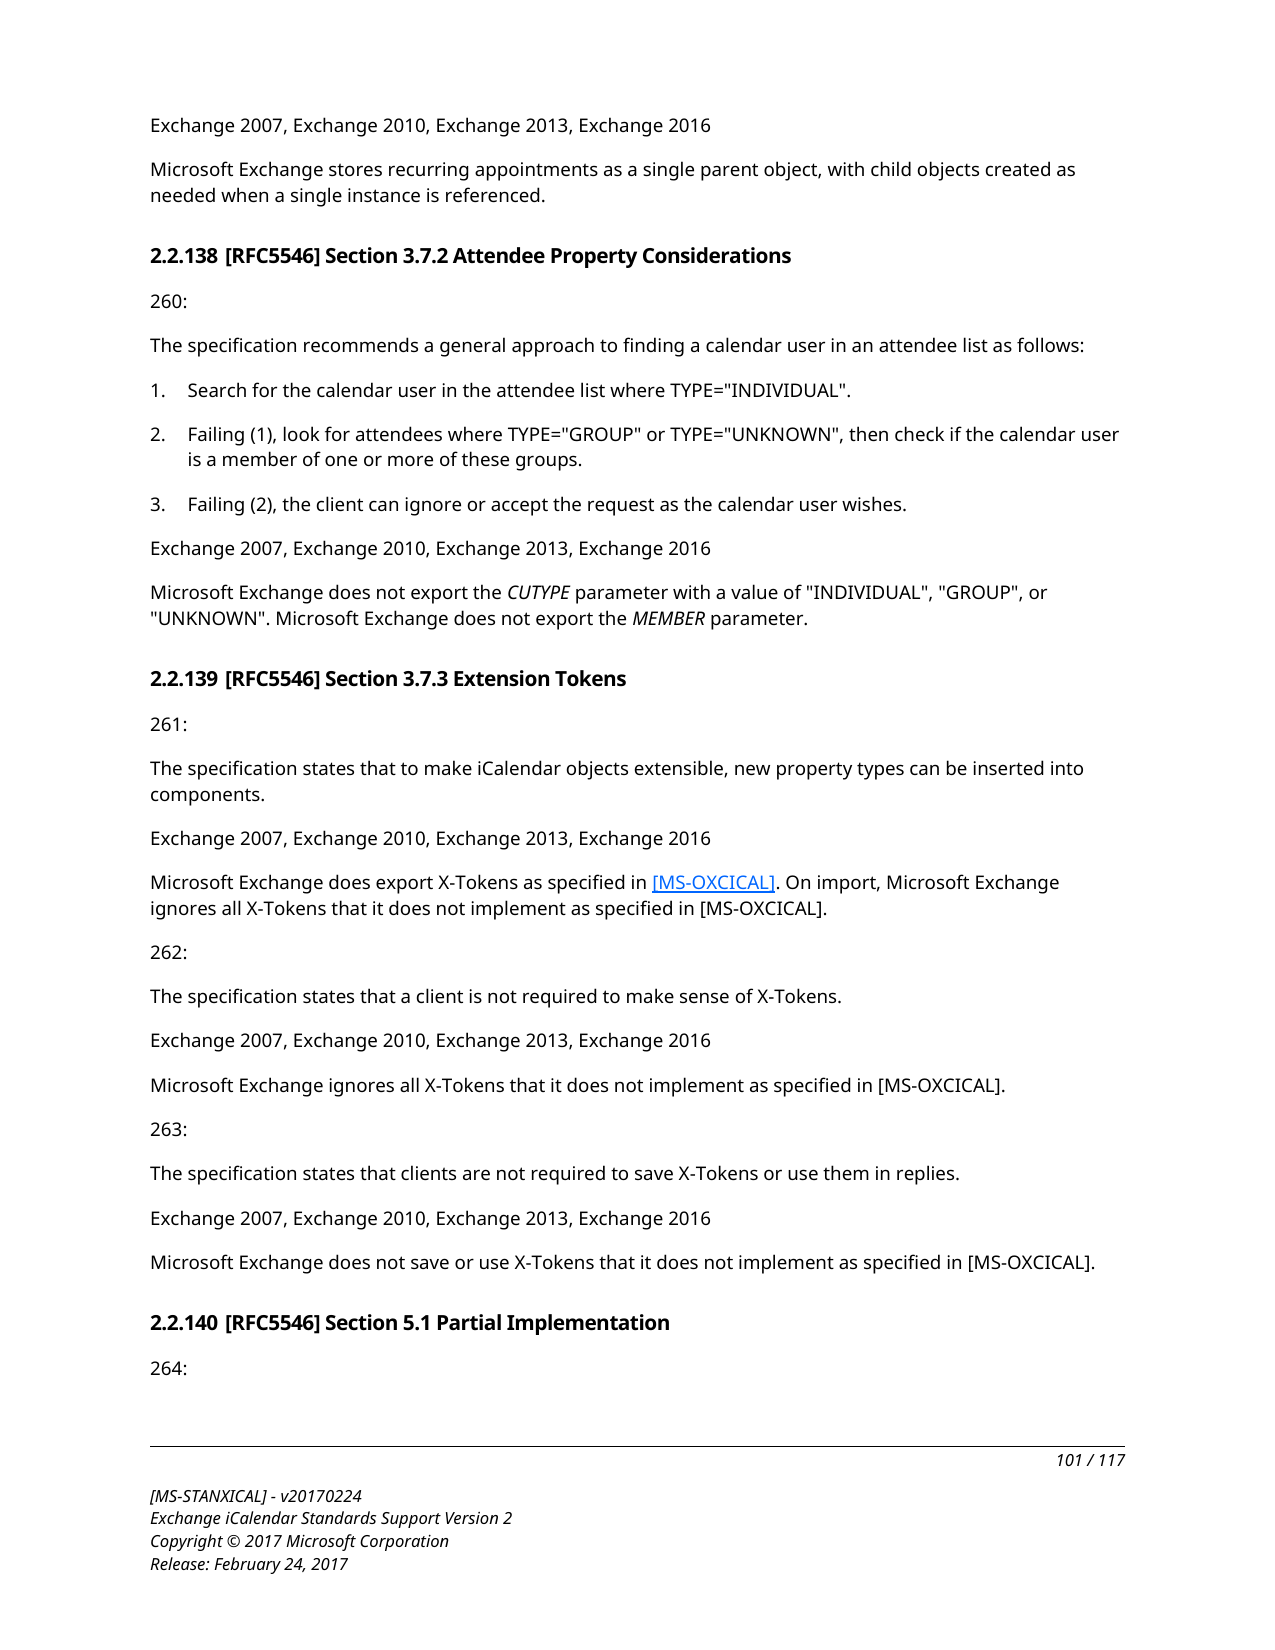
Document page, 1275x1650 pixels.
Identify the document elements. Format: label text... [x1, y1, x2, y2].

text Exchange 2007, Exchange 2010, Exchange 2013, Exchange 2016 [150, 1205, 1125, 1230]
text Microsoft Exchange does not save or use X-Tokens that it does not implement as specified in [MS-OXCICAL]. [150, 1249, 1125, 1274]
text Exchange 2007, Exchange 2010, Exchange 2013, Exchange 2016 [150, 535, 1125, 561]
subtitle [RFC5546] Section 5.1 Partial Implementation [150, 1308, 1125, 1336]
text The specification recommends a general approach to finding a calendar user in an attendee list as follows: [150, 333, 1125, 358]
text Exchange 2007, Exchange 2010, Exchange 2013, Exchange 2016 [150, 1028, 1125, 1053]
subtitle [RFC5546] Section 3.7.3 Extension Tokens [150, 664, 1125, 692]
text V0261: [150, 711, 1125, 737]
text V0263: [150, 1116, 1125, 1142]
text V0262: [150, 939, 1125, 965]
list Failing (2), the client can ignore or accept the request as the calendar user wishes. [150, 491, 1125, 516]
subtitle [RFC5546] Section 3.7.2 Attendee Property Considerations [150, 241, 1125, 269]
text The specification states that clients are not required to save X-Tokens or use them in replies. [150, 1161, 1125, 1186]
text Microsoft Exchange stores recurring appointments as a single parent object, with child objects created as needed when a single instance is referenced. [150, 157, 1125, 208]
text Exchange 2007, Exchange 2010, Exchange 2013, Exchange 2016 [150, 825, 1125, 851]
text Microsoft Exchange does export X-Tokens as specified in [MS-OXCICAL]. On import, Microsoft Exchange ignores all X-Tokens that it does not implement as specified in [MS-OXCICAL]. [150, 869, 1125, 920]
list Search for the calendar user in the attendee list where TYPE="INDIVIDUAL". [150, 377, 1125, 402]
text Microsoft Exchange ignores all X-Tokens that it does not implement as specified in [MS-OXCICAL]. [150, 1072, 1125, 1097]
text The specification states that a client is not required to make sense of X-Tokens. [150, 983, 1125, 1009]
text V0264: [150, 1355, 1125, 1381]
text V0260: [150, 288, 1125, 314]
text Microsoft Exchange does not export the CUTYPE parameter with a value of "INDIVIDUAL", "GROUP", or "UNKNOWN". Microsoft Exchange does not export the MEMBER parameter. [150, 579, 1125, 631]
text The specification states that to make iCalendar objects extensible, new property types can be inserted into components. [150, 755, 1125, 806]
list Failing (1), look for attendees where TYPE="GROUP" or TYPE="UNKNOWN", then check if the calendar user is a member of one or more of these groups. [150, 421, 1125, 472]
text Exchange 2007, Exchange 2010, Exchange 2013, Exchange 2016 [150, 112, 1125, 138]
